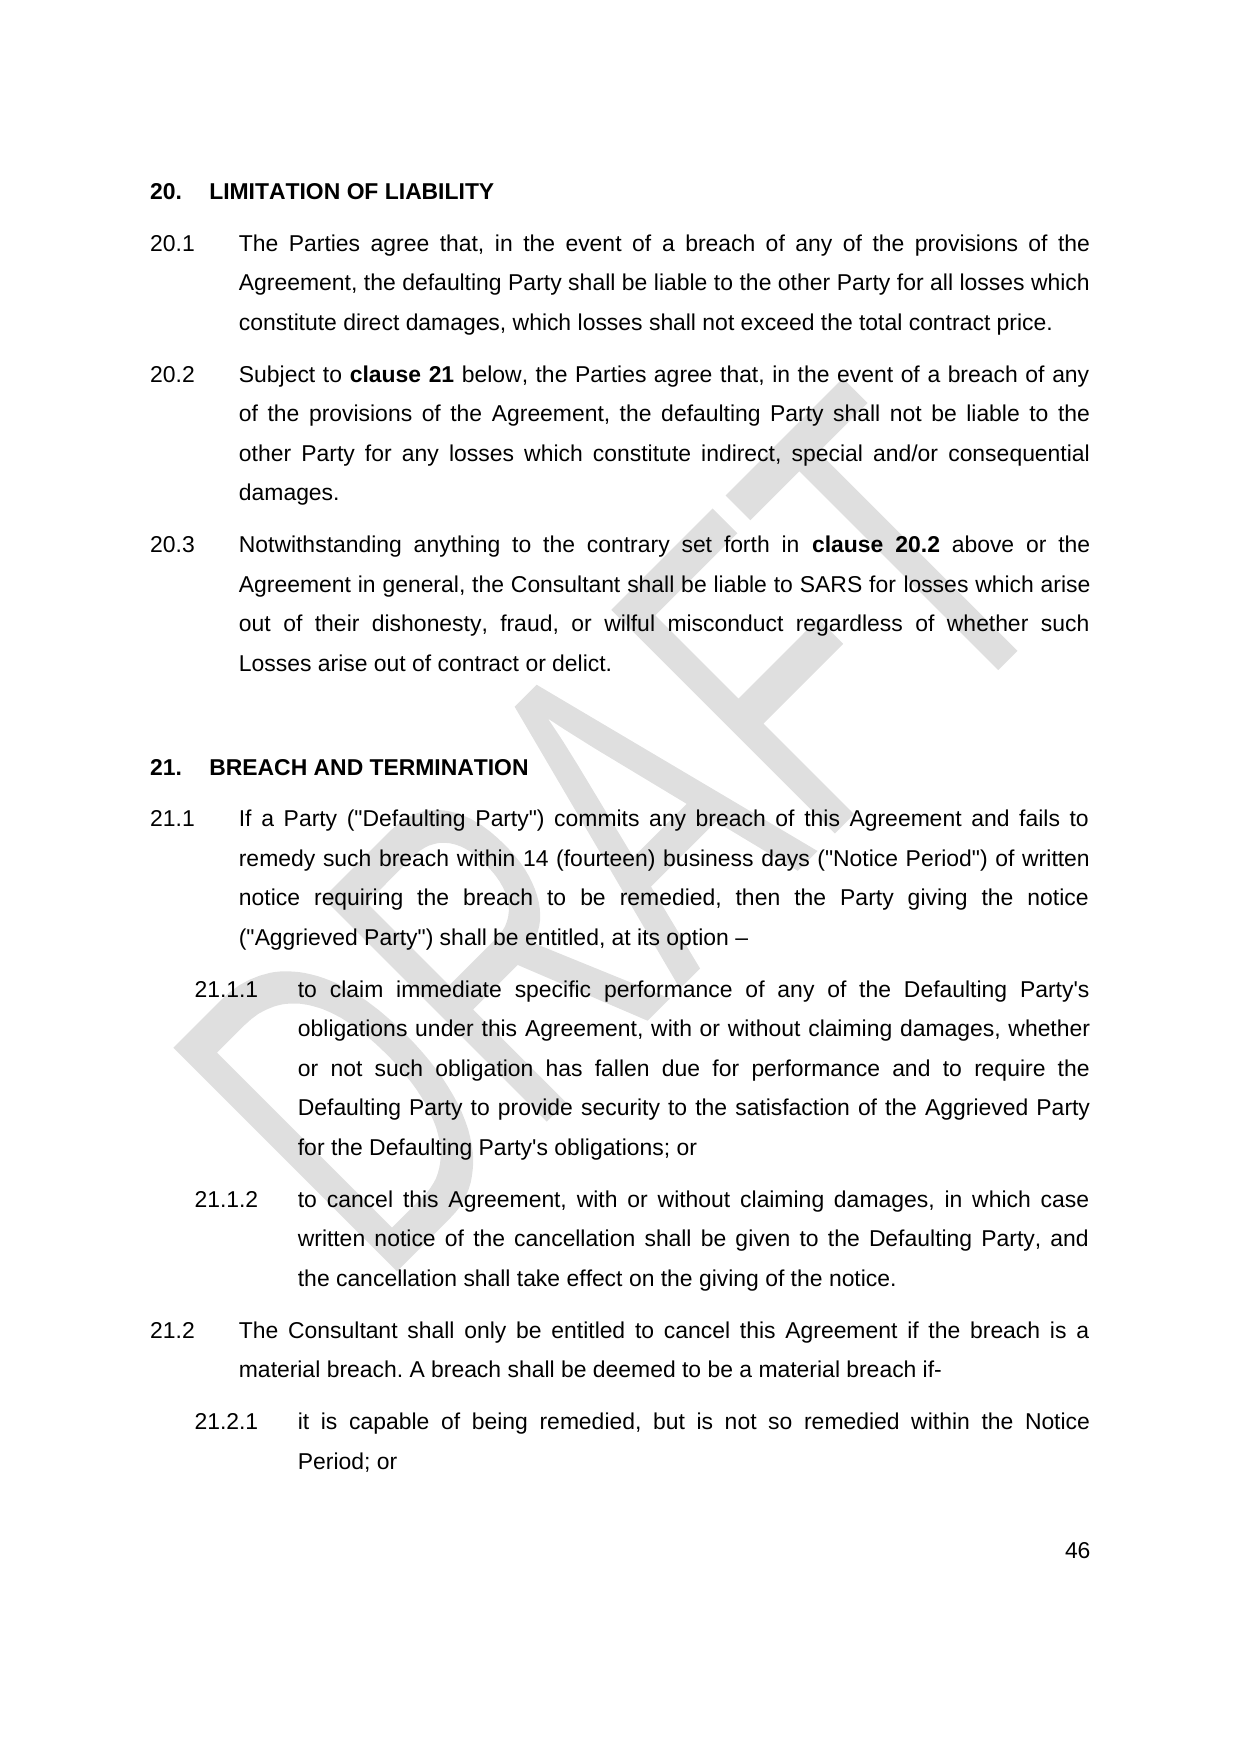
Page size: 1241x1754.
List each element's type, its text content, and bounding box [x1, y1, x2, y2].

list it is capable of being remedied, but is not so remedied within the Notice Period; or [194, 1408, 1090, 1474]
list Subject to clause 21 below, the Parties agree that, in the event of a breach of any of the provisions of the Agreement, the defaulting Party shall not be liable to the other Party for any losses which constitute indirect, special and/or consequential damages. [150, 361, 1090, 505]
list to cancel this Agreement, with or without claiming damages, in which case written notice of the cancellation shall be given to the Defaulting Party, and the cancellation shall take effect on the giving of the notice. [194, 1186, 1090, 1291]
list BREACH AND TERMINATION [150, 753, 1090, 780]
list If a Party ("Defaulting Party") commits any breach of this Agreement and fails to remedy such breach within 14 (fourteen) business days ("Notice Period") of written notice requiring the breach to be remedied, then the Party giving the notice ("Aggrieved Party") shall be entitled, at its option – [150, 805, 1090, 950]
list LIMITATION OF LIABILITY [150, 178, 1090, 204]
list to claim immediate specific performance of any of the Defaulting Party's obligations under this Agreement, with or without claiming damages, whether or not such obligation has fallen due for performance and to require the Defaulting Party to provide security to the satisfaction of the Aggrieved Party for the Defaulting Party's obligations; or [194, 976, 1090, 1160]
list The Consultant shall only be entitled to cancel this Agreement if the breach is a material breach. A breach shall be deemed to be a material breach if- [150, 1317, 1090, 1382]
list Notwithstanding anything to the contrary set forth in clause 20.2 above or the Agreement in general, the Consultant shall be liable to SARS for losses which arise out of their dishonesty, fraud, or wilful misconduct regardless of whether such Losses arise out of contract or delict. [150, 531, 1090, 676]
list The Parties agree that, in the event of a breach of any of the provisions of the Agreement, the defaulting Party shall be liable to the other Party for all losses which constitute direct damages, which losses shall not exceed the total contract price. [150, 230, 1090, 335]
